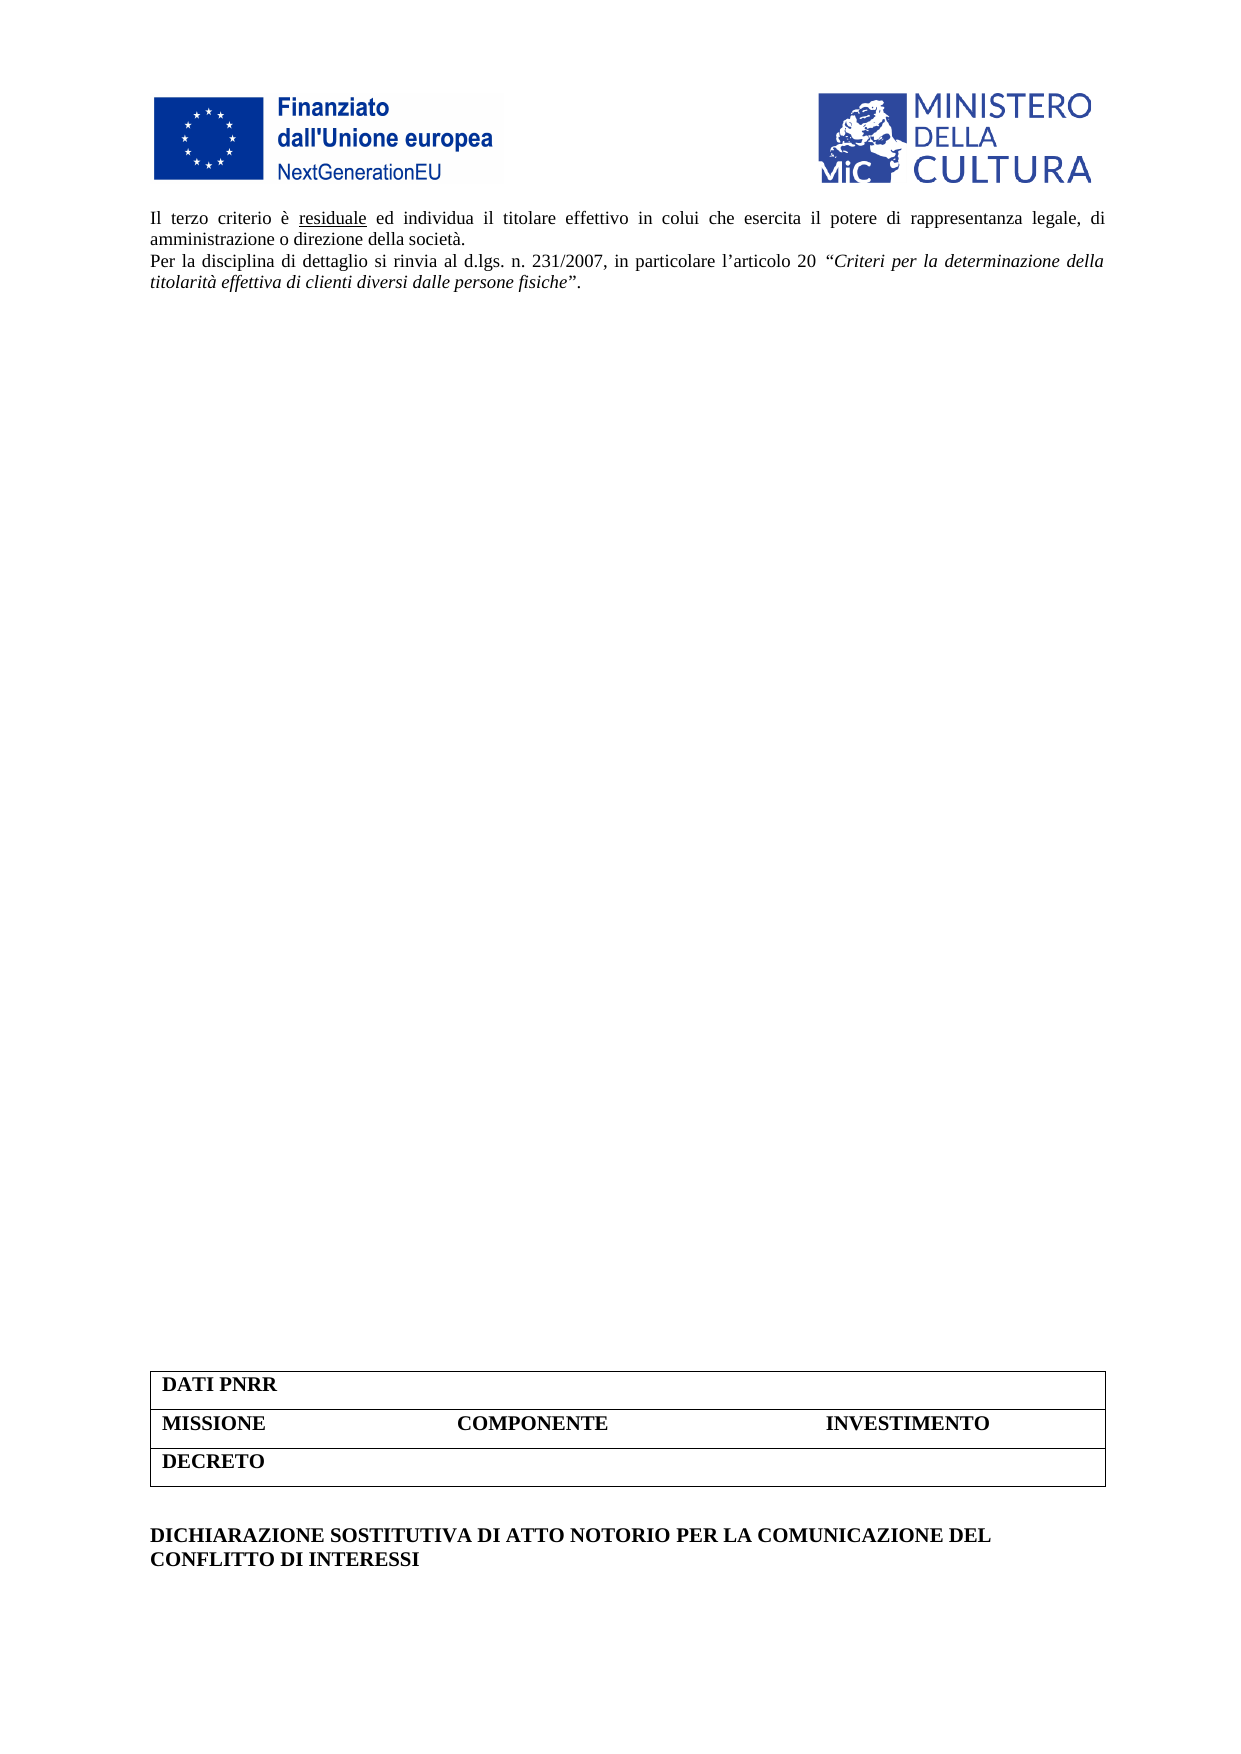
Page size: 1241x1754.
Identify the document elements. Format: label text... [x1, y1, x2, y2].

text DICHIARAZIONE SOSTITUTIVA DI ATTO NOTORIO PER LA COMUNICAZIONE DEL CONFLITTO DI INTERESSI [150, 1523, 1106, 1571]
text Per la disciplina di dettaglio si rinvia al d.lgs. n. 231/2007, in particolare l’articolo 20 “Criteri per la determinazione della titolarità effettiva di clienti diversi dalle persone fisiche”. [150, 250, 1106, 293]
picture [818, 93, 1092, 183]
picture [150, 93, 505, 184]
table_cell DECRETO [151, 1449, 1105, 1486]
table_cell MISSIONE COMPONENTE INVESTIMENTO [151, 1410, 1105, 1448]
table_header DATI PNRR [151, 1372, 1105, 1409]
text Il terzo criterio è residuale ed individua il titolare effettivo in colui che esercita il potere di rappresentanza legale, di amministrazione o direzione della società. [150, 207, 1106, 250]
